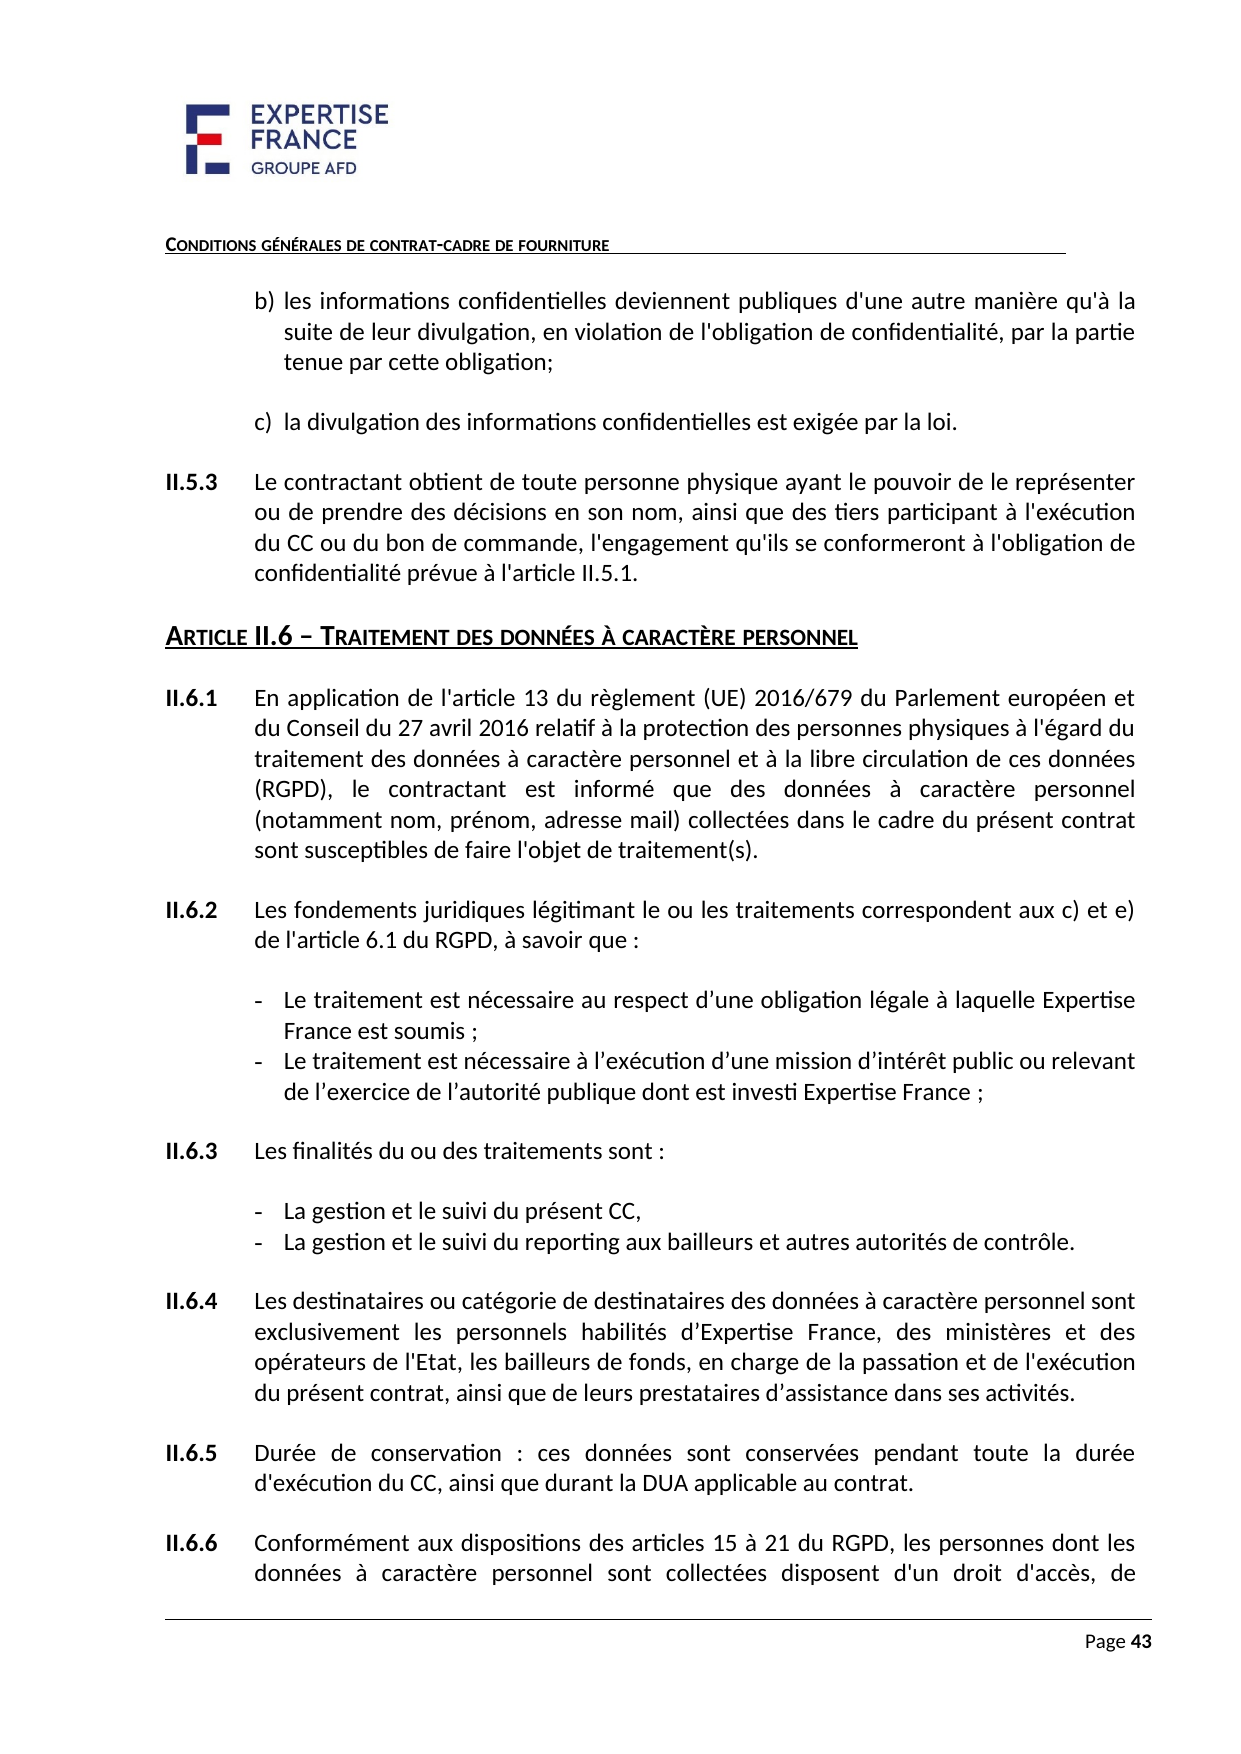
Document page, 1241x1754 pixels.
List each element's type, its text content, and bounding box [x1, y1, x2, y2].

text II.6.3 Les finalités du ou des traitements sont : [165, 1136, 1137, 1166]
list Le traitement est nécessaire au respect d’une obligation légale à laquelle Expertise France est soumis ; [254, 984, 1137, 1045]
list Le traitement est nécessaire à l’exécution d’une mission d’intérêt public ou relevant de l’exercice de l’autorité publique dont est investi Expertise France ; [254, 1045, 1137, 1106]
text II.6.4 Les destinataires ou catégorie de destinataires des données à caractère personnel sont exclusivement les personnels habilités d’Expertise France, des ministères et des opérateurs de l'Etat, les bailleurs de fonds, en charge de la passation et de l'exécution du présent contrat, ainsi que de leurs prestataires d’assistance dans ses activités. [165, 1285, 1137, 1407]
text II.6.5 Durée de conservation : ces données sont conservées pendant toute la durée d'exécution du CC, ainsi que durant la DUA applicable au contrat. [165, 1437, 1137, 1498]
list La gestion et le suivi du présent CC, [254, 1195, 1137, 1226]
subtitle Article II.6 – Traitement des données à caractère personnel [165, 617, 1137, 653]
list La gestion et le suivi du reporting aux bailleurs et autres autorités de contrôle. [254, 1226, 1137, 1256]
text II.6.1 En application de l'article 13 du règlement (UE) 2016/679 du Parlement européen et du Conseil du 27 avril 2016 relatif à la protection des personnes physiques à l'égard du traitement des données à caractère personnel et à la libre circulation de ces données (RGPD), le contractant est informé que des données à caractère personnel (notamment nom, prénom, adresse mail) collectées dans le cadre du présent contrat sont susceptibles de faire l'objet de traitement(s). [165, 682, 1137, 865]
picture [165, 75, 412, 202]
text b) les informations confidentielles deviennent publiques d'une autre manière qu'à la suite de leur divulgation, en violation de l'obligation de confidentialité, par la partie tenue par cette obligation; [254, 285, 1137, 377]
text II.6.2 Les fondements juridiques légitimant le ou les traitements correspondent aux c) et e) de l'article 6.1 du RGPD, à savoir que : [165, 894, 1137, 955]
text c) la divulgation des informations confidentielles est exigée par la loi. [254, 406, 1137, 437]
text II.5.3 Le contractant obtient de toute personne physique ayant le pouvoir de le représenter ou de prendre des décisions en son nom, ainsi que des tiers participant à l'exécution du CC ou du bon de commande, l'engagement qu'ils se conformeront à l'obligation de confidentialité prévue à l'article II.5.1. [165, 466, 1137, 588]
